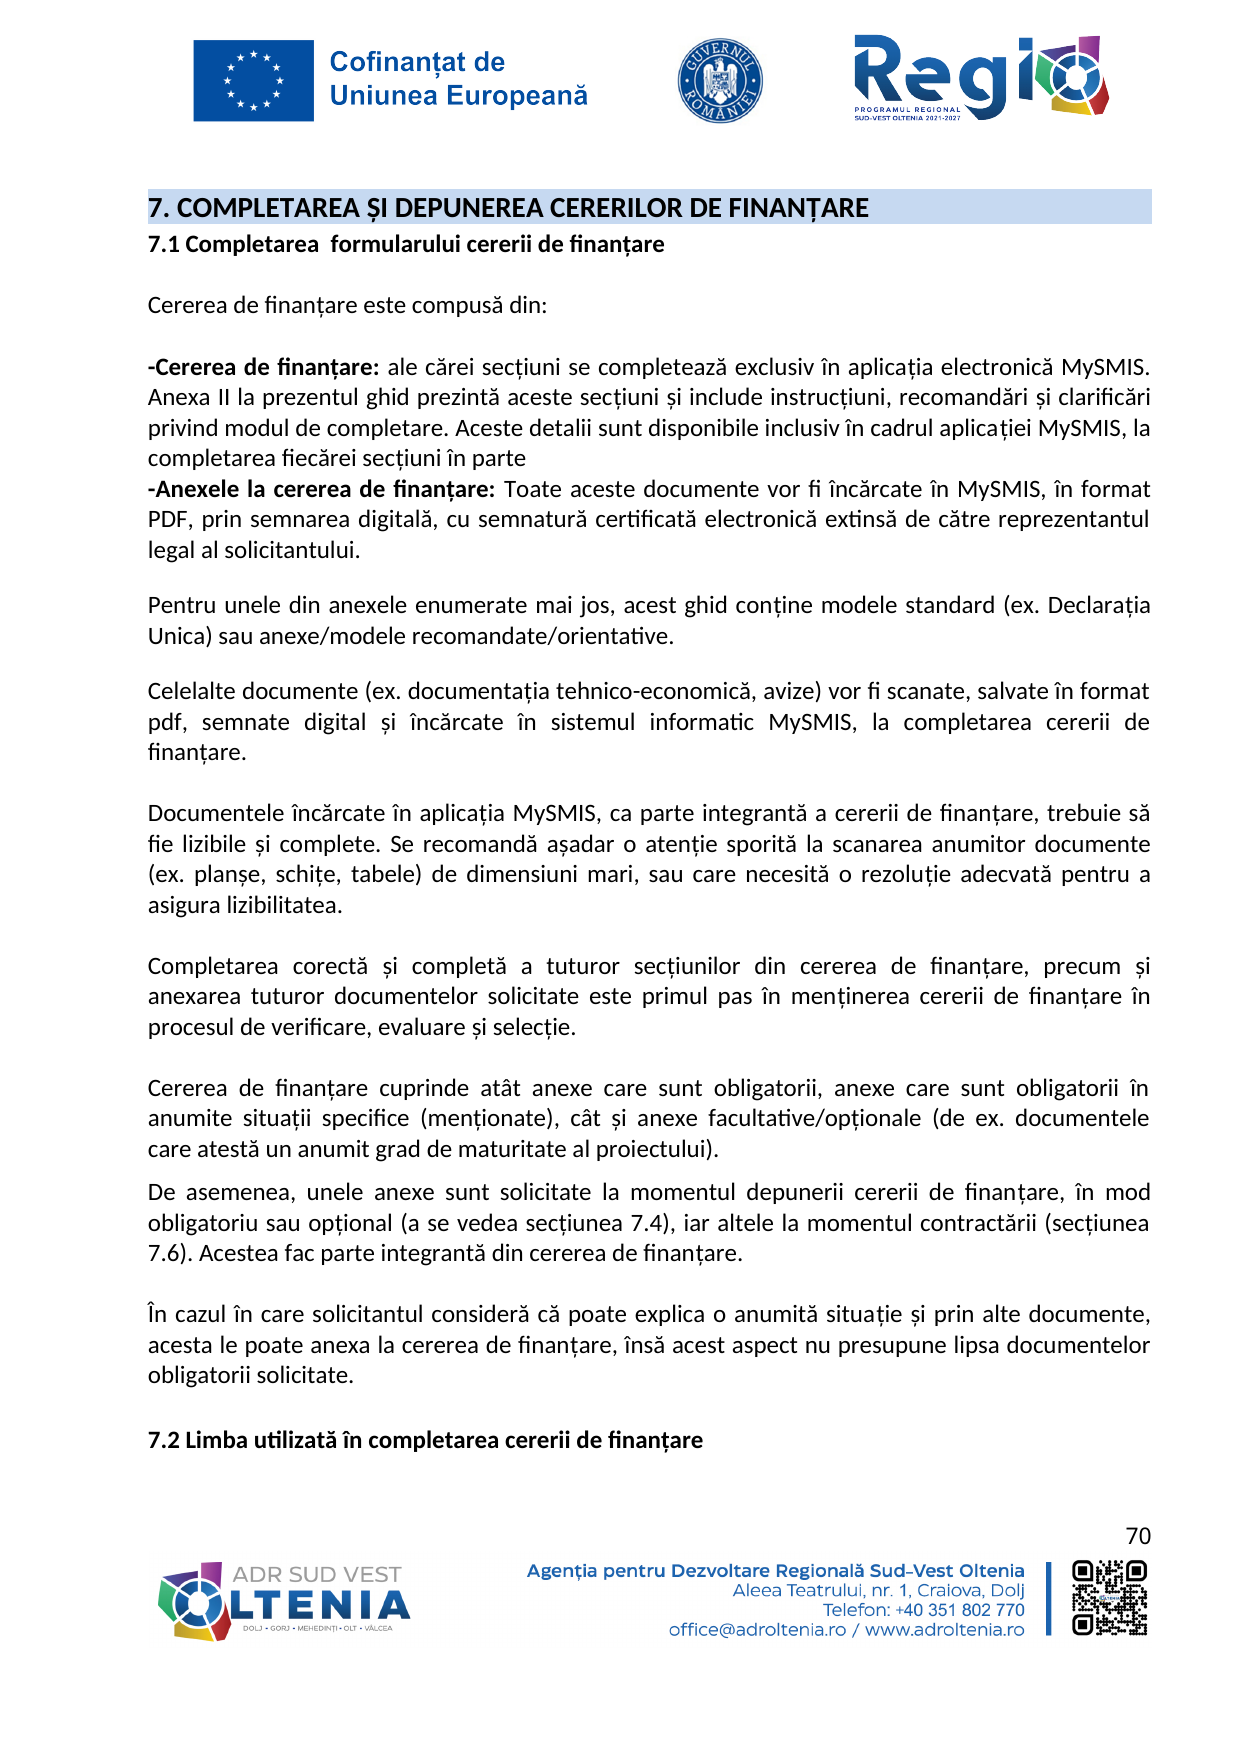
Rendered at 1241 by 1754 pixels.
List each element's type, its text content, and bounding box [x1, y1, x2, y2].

subtitle 7.1 Completarea formularului cererii de finanțare [148, 228, 1152, 259]
text Celelalte documente (ex. documentația tehnico-economică, avize) vor fi scanate, salvate în format pdf, semnate digital și încărcate în sistemul informatic MySMIS, la completarea cererii de finanțare. [148, 675, 1152, 767]
text Cererea de finanțare este compusă din: [148, 289, 1152, 320]
text -Cererea de finanțare: ale cărei secțiuni se completează exclusiv în aplicația electronică MySMIS. Anexa II la prezentul ghid prezintă aceste secțiuni și include instrucțiuni, recomandări și clarificări privind modul de completare. Aceste detalii sunt disponibile inclusiv în cadrul aplicației MySMIS, la completarea fiecărei secțiuni în parte [148, 351, 1152, 473]
text Completarea corectă și completă a tuturor secțiunilor din cererea de finanțare, precum și anexarea tuturor documentelor solicitate este primul pas în menținerea cererii de finanțare în procesul de verificare, evaluare și selecție. [148, 950, 1152, 1042]
text Documentele încărcate în aplicația MySMIS, ca parte integrantă a cererii de finanțare, trebuie să fie lizibile și complete. Se recomandă așadar o atenție sporită la scanarea anumitor documente (ex. planșe, schițe, tabele) de dimensiuni mari, sau care necesită o rezoluție adecvată pentru a asigura lizibilitatea. [148, 797, 1152, 919]
text În cazul în care solicitantul consideră că poate explica o anumită situație și prin alte documente, acesta le poate anexa la cererea de finanțare, însă acest aspect nu presupune lipsa documentelor obligatorii solicitate. [148, 1298, 1152, 1390]
text Cererea de finanţare cuprinde atât anexe care sunt obligatorii, anexe care sunt obligatorii în anumite situaţii specifice (menţionate), cât şi anexe facultative/opţionale (de ex. documentele care atestă un anumit grad de maturitate al proiectului). [148, 1072, 1152, 1164]
text De asemenea, unele anexe sunt solicitate la momentul depunerii cererii de finanțare, în mod obligatoriu sau opțional (a se vedea secţiunea 7.4), iar altele la momentul contractării (secţiunea 7.6). Acestea fac parte integrantă din cererea de finanțare. [148, 1176, 1152, 1268]
text Pentru unele din anexele enumerate mai jos, acest ghid conține modele standard (ex. Declarația Unica) sau anexe/modele recomandate/orientative. [148, 589, 1152, 650]
picture [188, 35, 590, 125]
picture [148, 1551, 1152, 1648]
picture [852, 34, 1111, 123]
text 7. COMPLETAREA ȘI DEPUNEREA CERERILOR DE FINANŢARE [148, 189, 1152, 224]
subtitle 7.2 Limba utilizată în completarea cererii de finanțare [148, 1424, 1152, 1455]
text -Anexele la cererea de finanțare: Toate aceste documente vor fi încărcate în MySMIS, în format PDF, prin semnarea digitală, cu semnatură certificată electronică extinsă de către reprezentantul legal al solicitantului. [148, 473, 1152, 564]
picture [674, 36, 768, 126]
